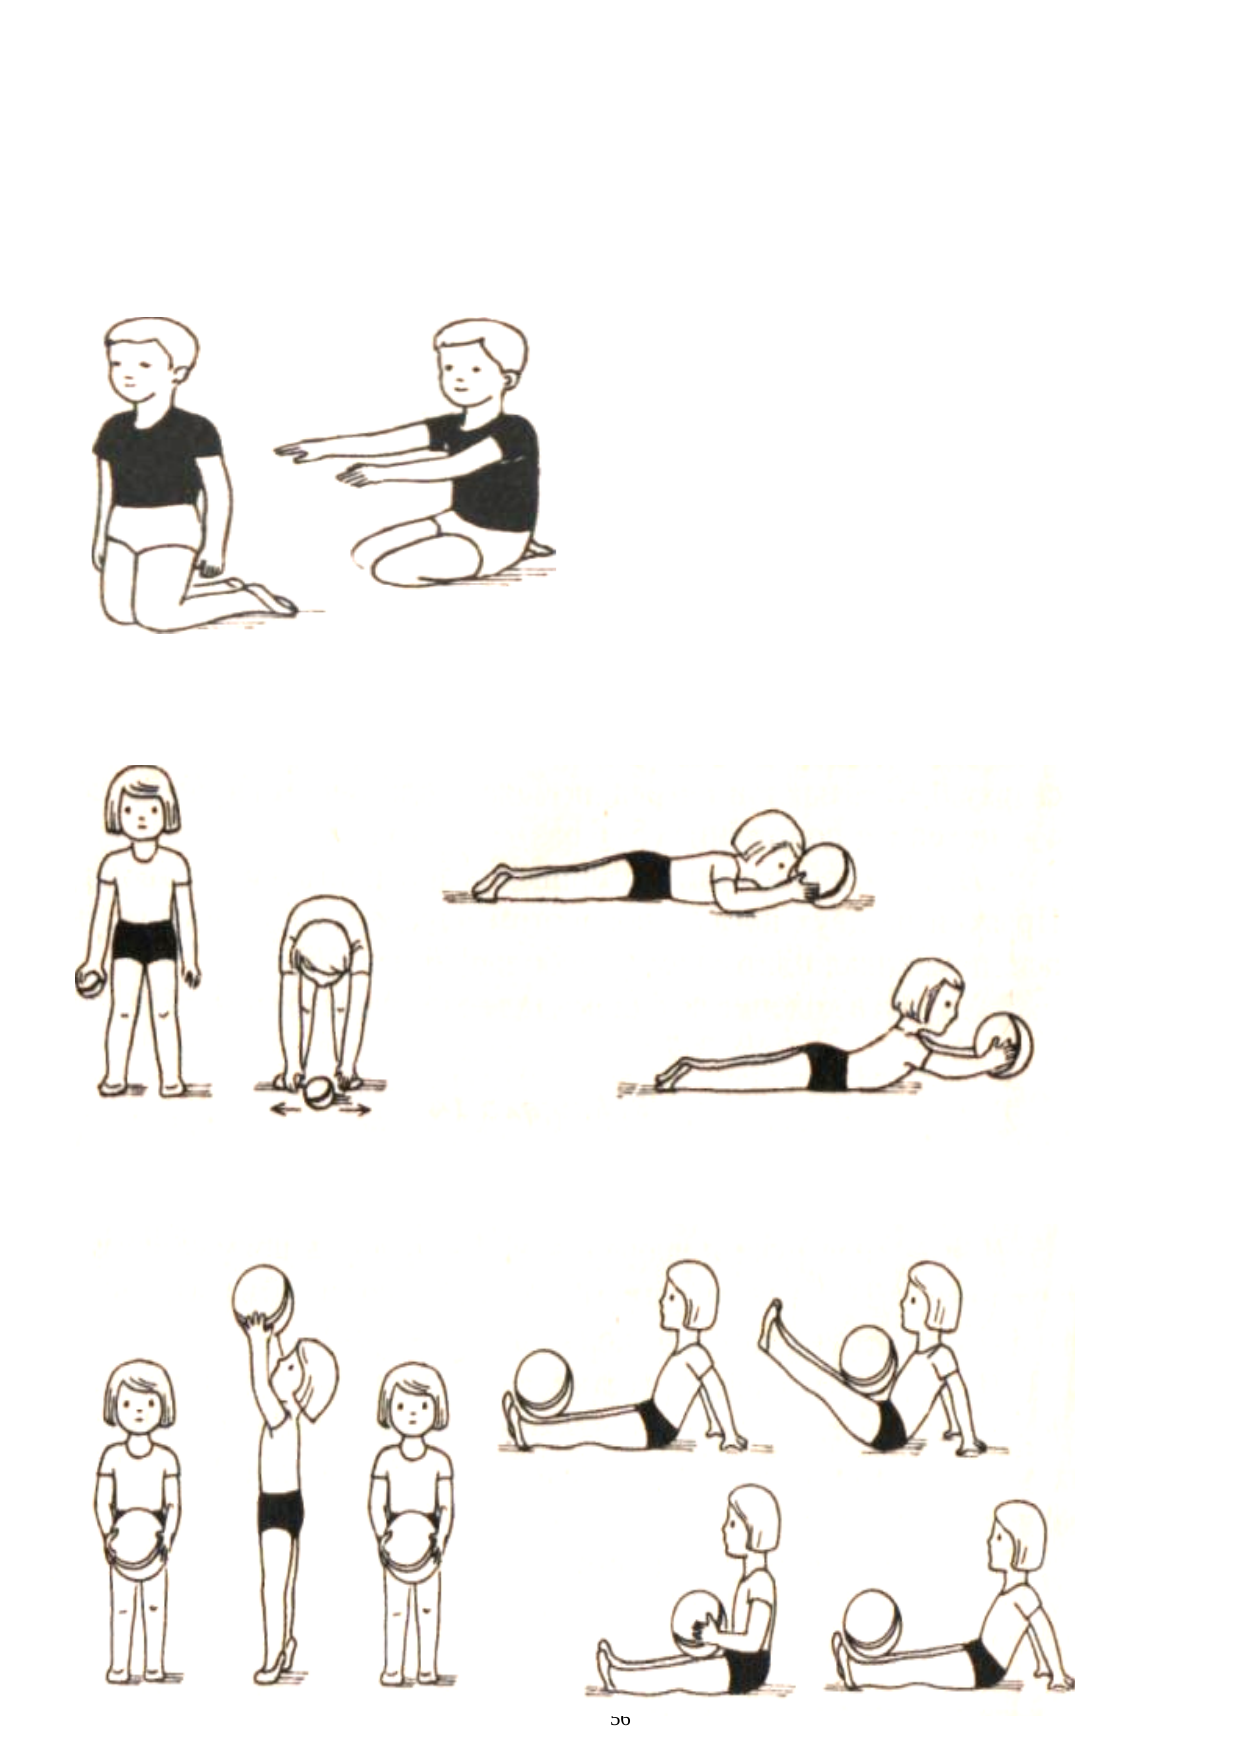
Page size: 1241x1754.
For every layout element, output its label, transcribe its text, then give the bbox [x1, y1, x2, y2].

list Игра «Найди себе пару». Одна группа детей получает платочки синего цвета, а другая — красного. По сигналу воспитателя дети разбегаются по всей площадке. На сигнал «Найди пару!» дети, имеющие одинаковые платочки, встают парой. Если количество детей нечетное, то воспитатель играет вместе с детьми. [91, 317, 557, 634]
